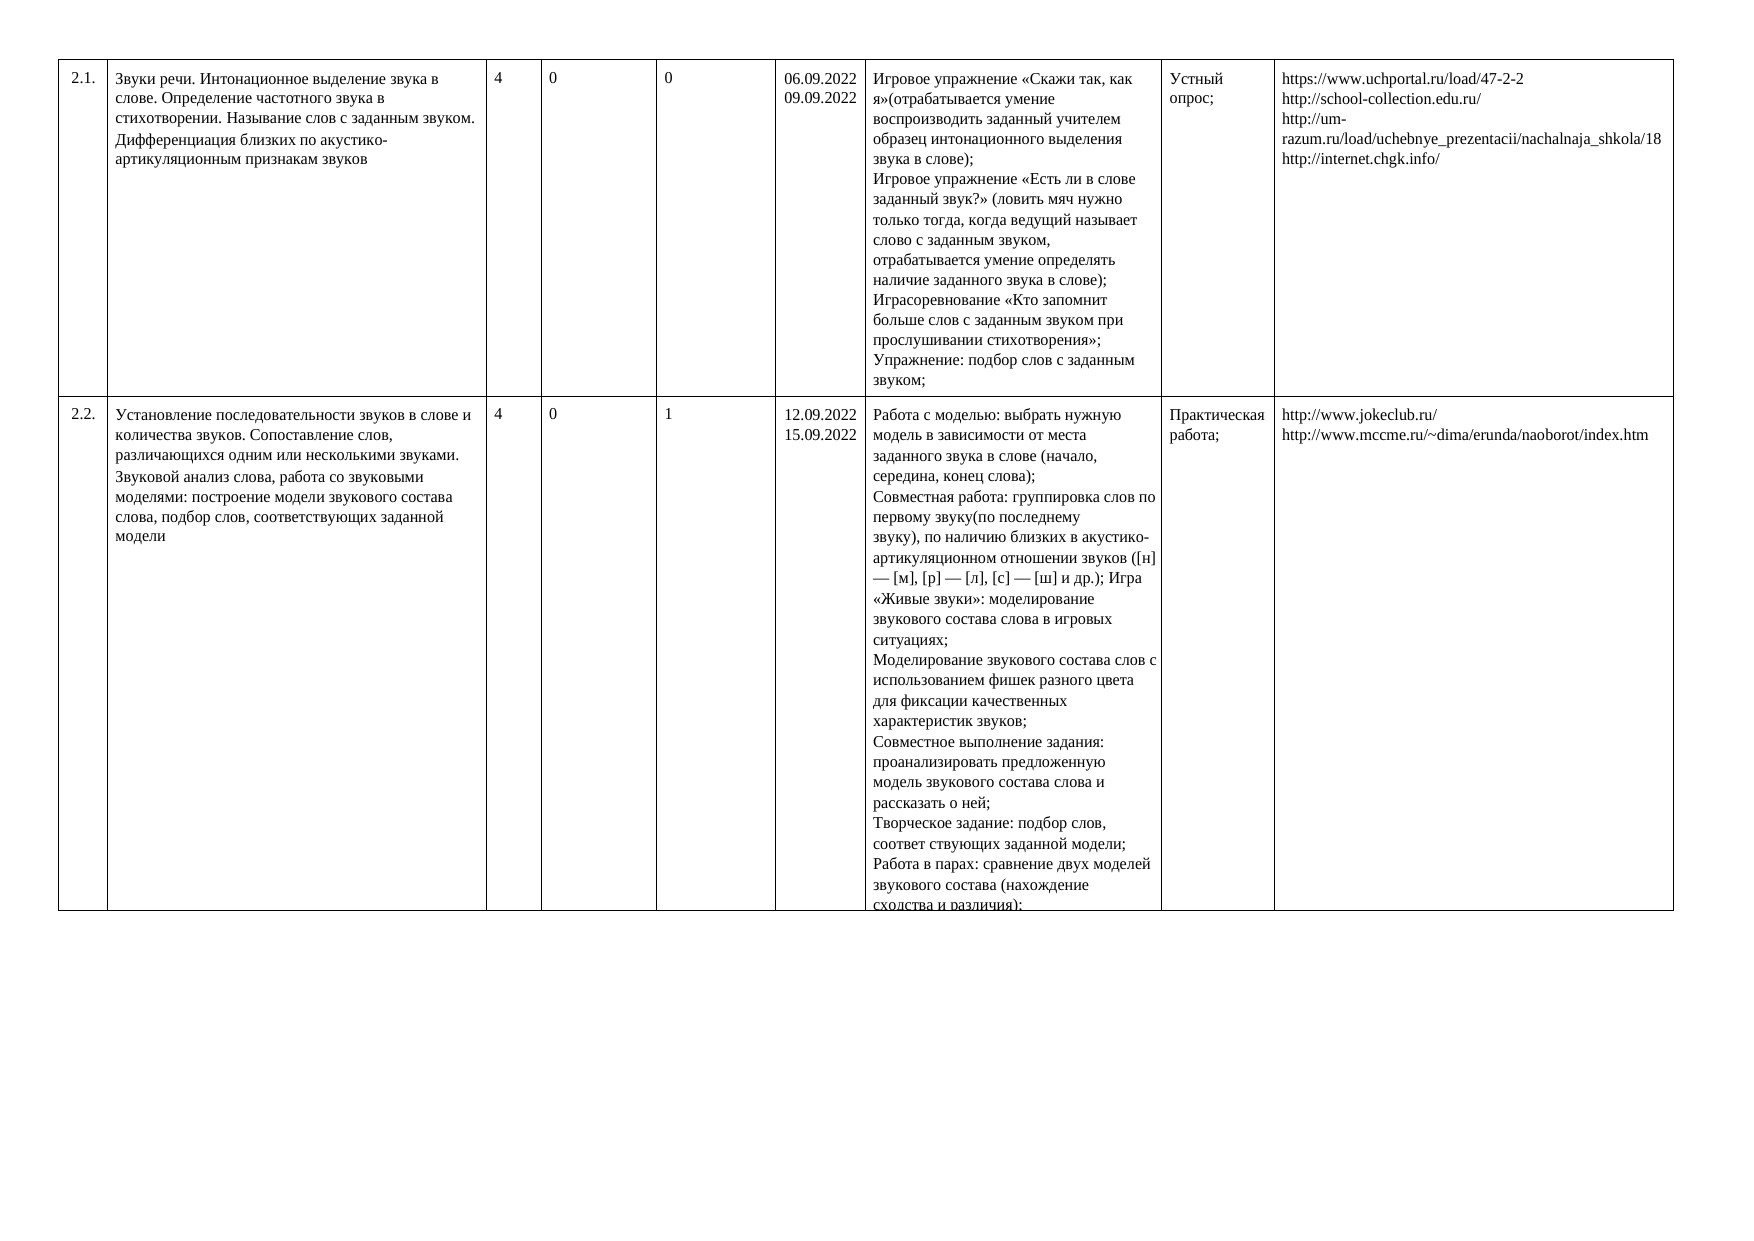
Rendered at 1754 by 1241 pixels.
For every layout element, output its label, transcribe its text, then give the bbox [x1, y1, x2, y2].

table_header 0 [542, 60, 656, 396]
table_cell http://www.jokeclub.ru/ http://www.mccme.ru/~dima/erunda/naoborot/index.htm [1275, 397, 1673, 910]
table_cell 2.2. [59, 397, 107, 910]
table_header 06.09.2022 09.09.2022 [776, 60, 865, 396]
table_header Звуки речи. Интонационное выделение звука в слове. Определение частотного звука в стихотворении. Называние слов с заданным звуком. Дифференциация близких по акустико-артикуляционным признакам звуков [108, 60, 486, 396]
table_header https://www.uchportal.ru/load/47-2-2 http://school-collection.edu.ru/ http://um- razum.ru/load/uchebnye_prezentacii/nachalnaja_shkola/18 http://internet.chgk.info/ [1275, 60, 1673, 396]
table_header 2.1. [59, 60, 107, 396]
table_cell Практическая работа; [1162, 397, 1274, 910]
table_cell 4 [487, 397, 541, 910]
table_cell 12.09.2022 15.09.2022 [776, 397, 865, 910]
table_header Устный опрос; [1162, 60, 1274, 396]
table_header Игровое упражнение «Скажи так, как я»(отрабатывается умение воспроизводить заданный учителем образец интона​ционного выделения звука в слове); Игровое упражнение «Есть ли в слове заданный звук?» (ловить мяч нужно только тогда, когда ведущий называет слово с заданным звуком, отрабатывается умение определять наличие заданного звука в слове); Игра​соревнование «Кто запомнит больше слов с заданным звуком при прослушивании стихотворения»; Упражнение: подбор слов с заданным звуком; [866, 60, 1161, 396]
table_header 0 [657, 60, 775, 396]
table_header 4 [487, 60, 541, 396]
table_cell Работа с моделью: выбрать нужную модель в зависимости от места заданного звука в слове (начало, середина, конец слова); Совместная работа: группировка слов по первому звуку(по последнему звуку), по наличию близких в акустико-артикуляционном отношении звуков ([н] — [м], [р] — [л], [с] — [ш] и др.); Игра «Живые звуки»: моделирование звукового состава слова в игровых ситуациях; Моделирование звукового состава слов с использованием фишек разного цвета для фиксации качественных характеристик звуков; Совместное выполнение задания: проанализировать предложенную модель звукового состава слова и рассказать о ней; Творческое задание: подбор слов, соответ​ ствующих заданной модели; Работа в парах: сравнение двух моделей звукового состава (нахождение сходства и различия); [866, 397, 1161, 910]
table_cell Установление последовательности звуков в слове и количества звуков. Сопоставление слов, различающихся одним или несколькими звуками. Звуковой анализ слова, работа со звуковыми моделями: построение модели звукового состава слова, подбор слов, соответствующих заданной модели [108, 397, 486, 910]
table_cell 0 [542, 397, 656, 910]
table_cell 1 [657, 397, 775, 910]
